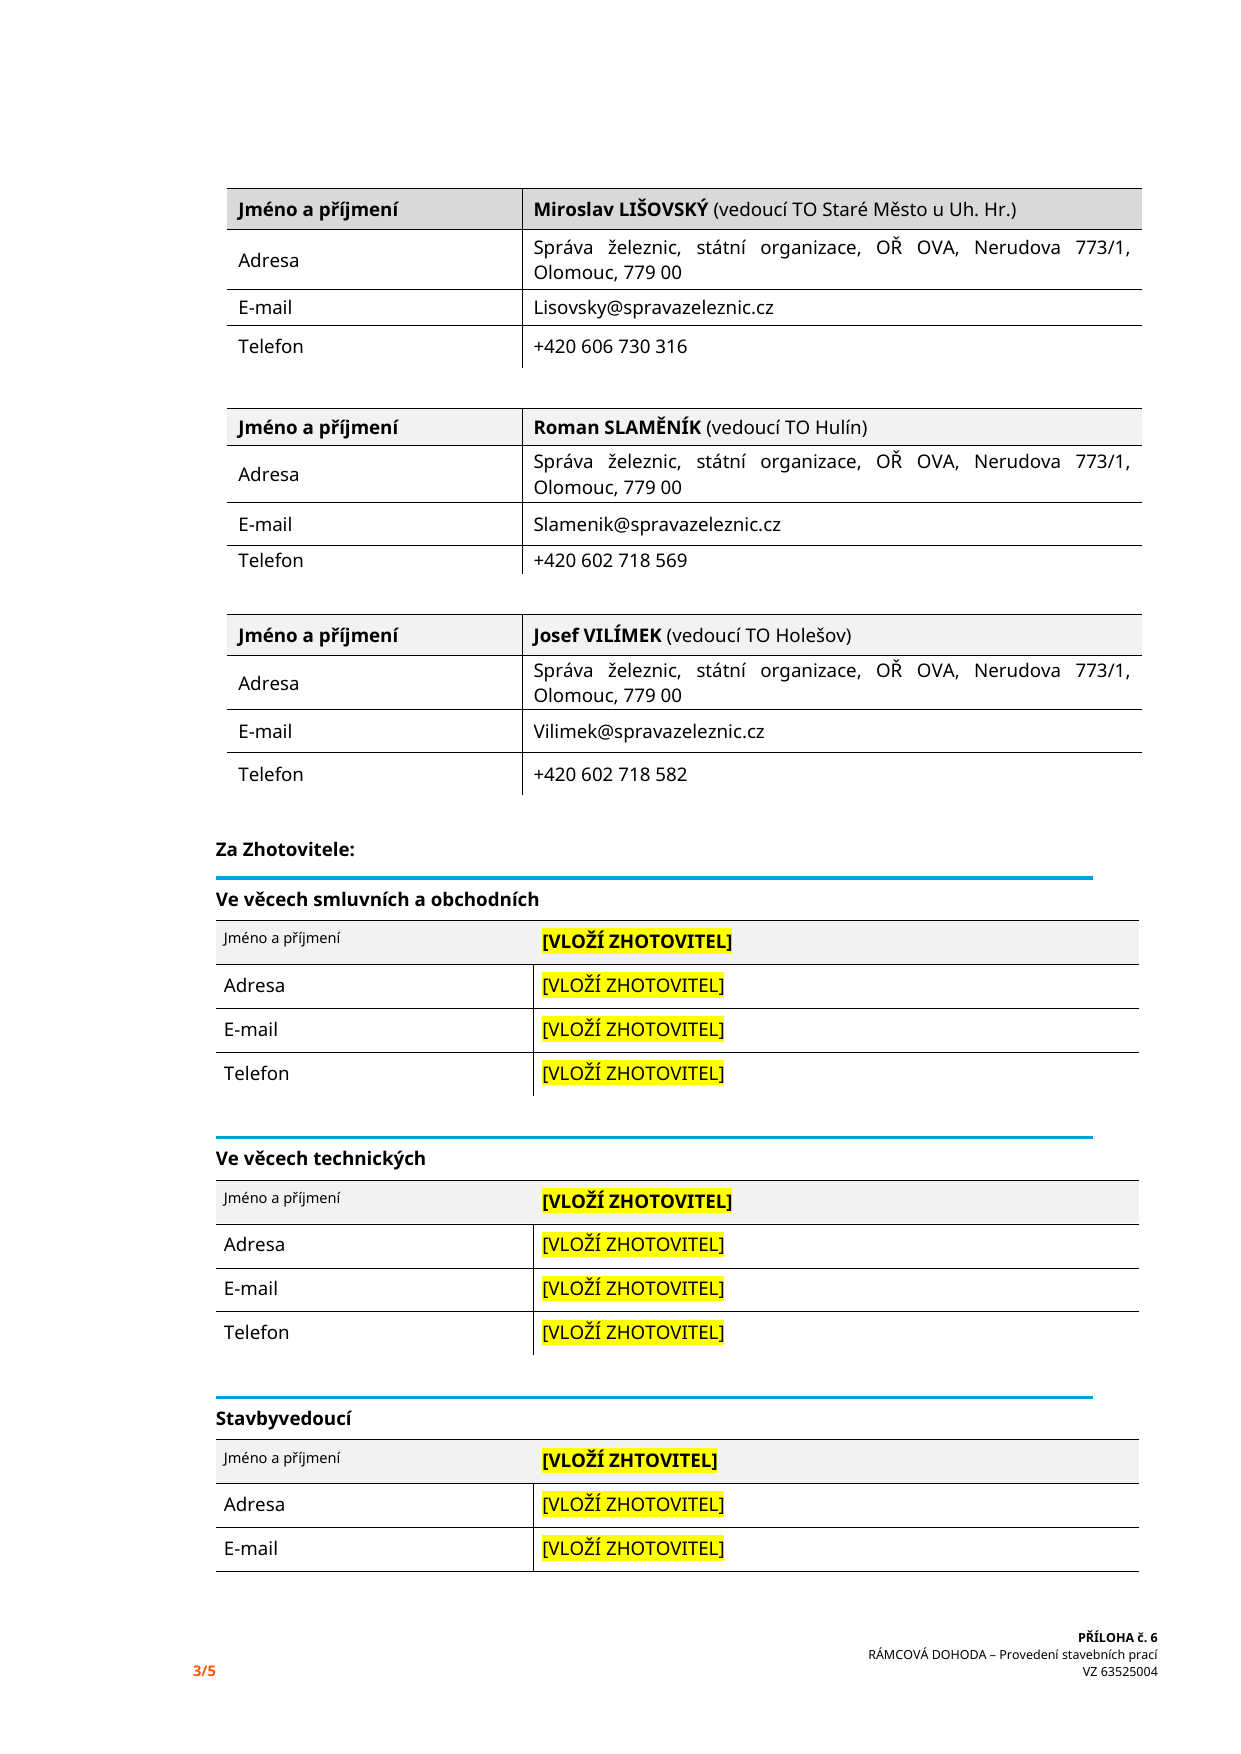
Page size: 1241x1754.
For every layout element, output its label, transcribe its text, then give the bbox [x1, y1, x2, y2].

table_header Jméno a příjmení [227, 409, 522, 445]
table_header [VLOŽÍ ZHTOVITEL] [534, 1440, 1139, 1483]
table_cell E-mail [227, 503, 522, 545]
table_cell [VLOŽÍ ZHOTOVITEL] [534, 965, 1139, 1008]
table_cell E-mail [216, 1009, 533, 1052]
table_cell Telefon [216, 1053, 533, 1096]
table_header Jméno a příjmení [227, 189, 522, 229]
table_cell Adresa [227, 446, 522, 502]
table_cell +420 606 730 316 [523, 326, 1142, 368]
table_cell E-mail [227, 710, 522, 752]
table_header Roman SLAMĚNÍK (vedoucí TO Hulín) [523, 409, 1142, 445]
table_cell Telefon [227, 326, 522, 368]
table_cell Adresa [216, 1225, 533, 1267]
table_header Jméno a příjmení [227, 615, 522, 655]
table_cell +420 602 718 569 [523, 546, 1142, 574]
table_cell E-mail [216, 1269, 533, 1311]
table_header [VLOŽÍ ZHOTOVITEL] [534, 921, 1139, 964]
table_cell [VLOŽÍ ZHOTOVITEL] [534, 1053, 1139, 1096]
table_cell Správa železnic, státní organizace, OŘ OVA, Nerudova 773/1, Olomouc, 779 00 [523, 656, 1142, 709]
table_cell Adresa [227, 230, 522, 289]
table_cell E-mail [216, 1528, 533, 1571]
table_cell [VLOŽÍ ZHOTOVITEL] [534, 1269, 1139, 1311]
text Ve věcech technických [216, 1139, 1093, 1171]
table_header [VLOŽÍ ZHOTOVITEL] [534, 1181, 1139, 1223]
table_cell E-mail [227, 290, 522, 324]
table_header Josef VILÍMEK (vedoucí TO Holešov) [523, 615, 1142, 655]
table_cell Správa železnic, státní organizace, OŘ OVA, Nerudova 773/1, Olomouc, 779 00 [523, 446, 1142, 502]
table_cell Vilimek@spravazeleznic.cz [523, 710, 1142, 752]
table_cell Adresa [227, 656, 522, 709]
table_header Jméno a příjmení [216, 1181, 534, 1223]
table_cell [523, 230, 1142, 289]
table_header Jméno a příjmení [216, 921, 534, 964]
table_cell [VLOŽÍ ZHOTOVITEL] [534, 1484, 1139, 1527]
table_cell [VLOŽÍ ZHOTOVITEL] [534, 1009, 1139, 1052]
table_cell Telefon [227, 753, 522, 795]
text Za Zhotovitele: [216, 836, 1093, 861]
text Stavbyvedoucí [216, 1399, 1093, 1431]
table_header Miroslav LIŠOVSKÝ (vedoucí TO Staré Město u Uh. Hr.) [523, 189, 1142, 229]
table_cell [VLOŽÍ ZHOTOVITEL] [534, 1225, 1139, 1267]
table_cell Lisovsky@spravazeleznic.cz [523, 290, 1142, 324]
table_cell Slamenik@spravazeleznic.cz [523, 503, 1142, 545]
table_cell Adresa [216, 965, 533, 1008]
table_cell Adresa [216, 1484, 533, 1527]
table_cell [VLOŽÍ ZHOTOVITEL] [534, 1312, 1139, 1355]
table_cell Telefon [216, 1312, 533, 1355]
table_cell Telefon [227, 546, 522, 574]
table_cell +420 602 718 582 [523, 753, 1142, 795]
table_header Jméno a příjmení [216, 1440, 534, 1483]
text Ve věcech smluvních a obchodních [216, 880, 1093, 911]
table_cell [VLOŽÍ ZHOTOVITEL] [534, 1528, 1139, 1571]
